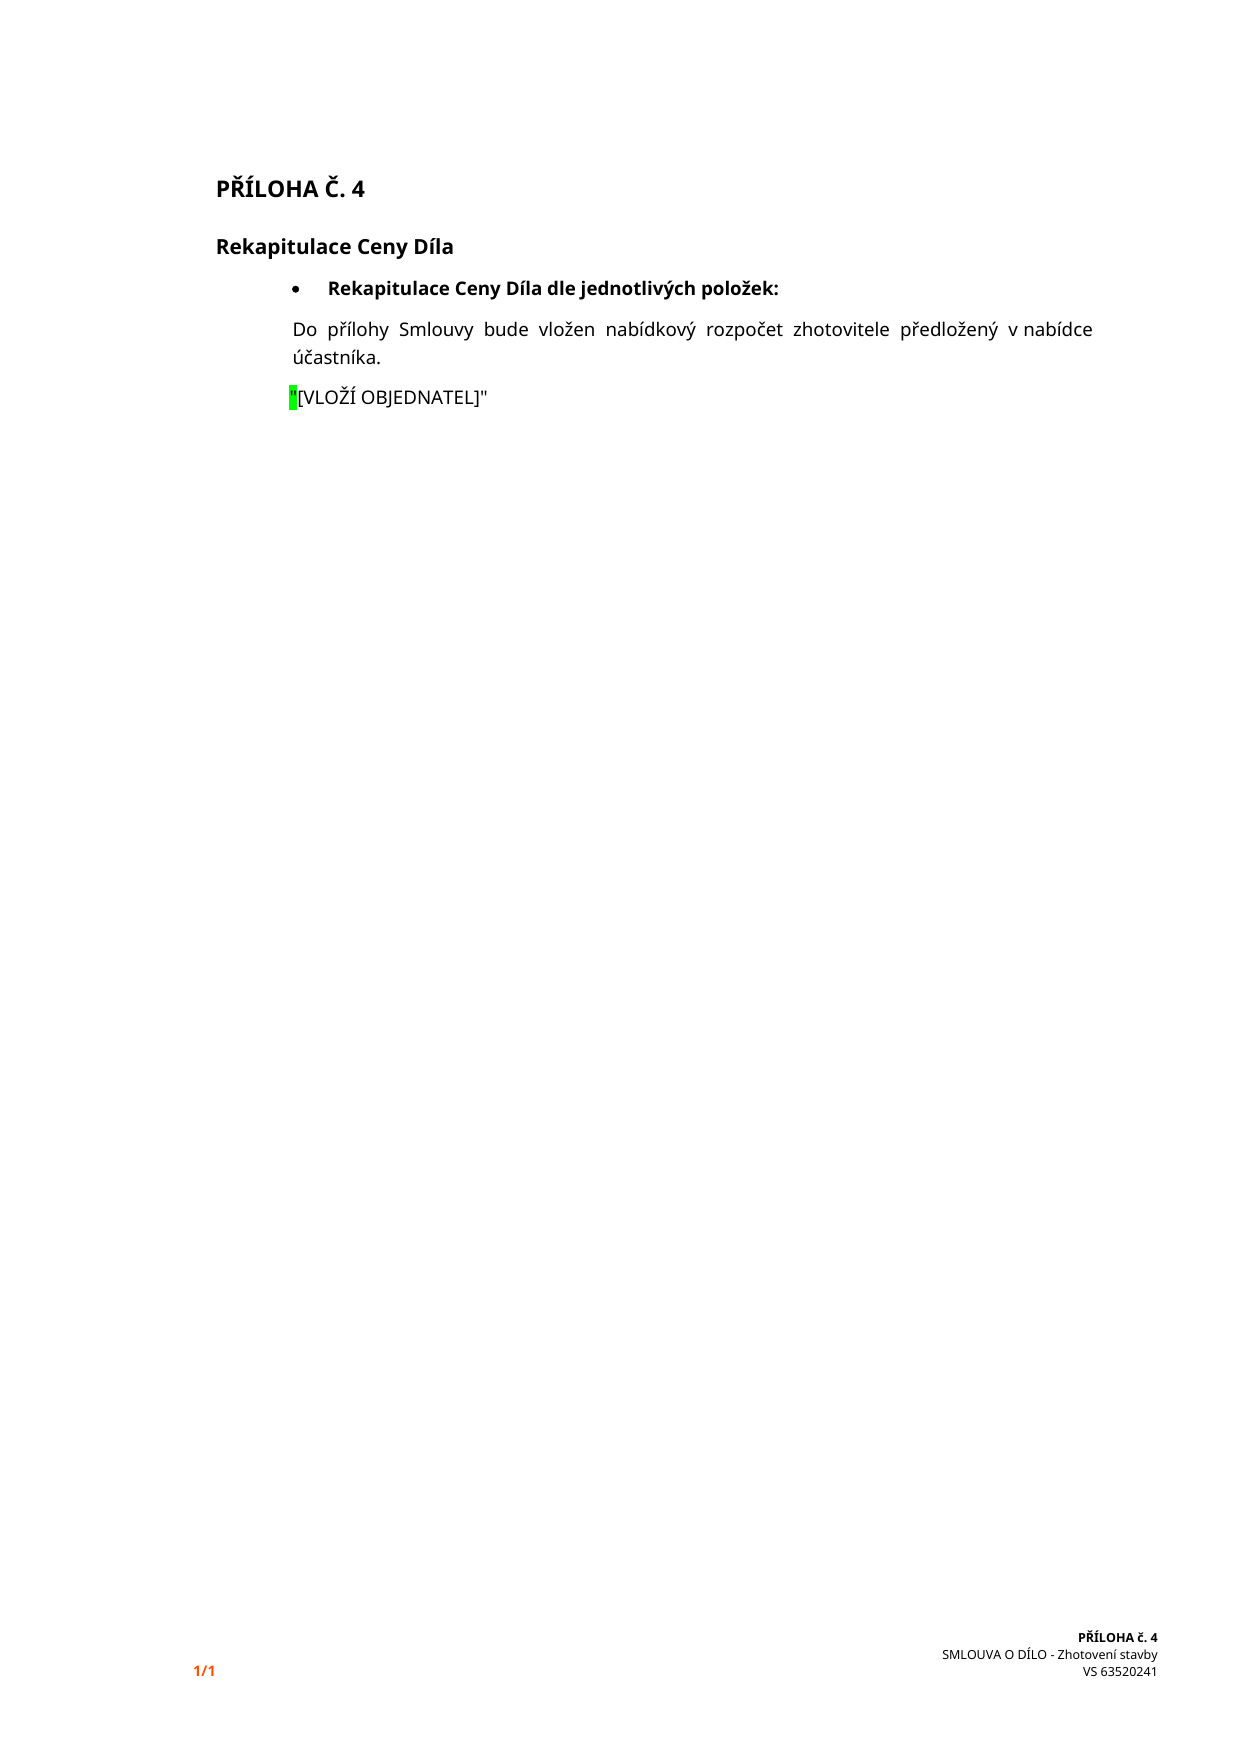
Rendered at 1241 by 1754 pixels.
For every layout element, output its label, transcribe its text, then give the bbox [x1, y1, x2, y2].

text Příloha č. 4 [216, 172, 1093, 204]
text Do přílohy Smlouvy bude vložen nabídkový rozpočet zhotovitele předložený v nabídce účastníka. [292, 316, 1093, 370]
text Rekapitulace Ceny Díla [216, 232, 1093, 260]
text Rekapitulace Ceny Díla dle jednotlivých položek: [292, 276, 1093, 301]
